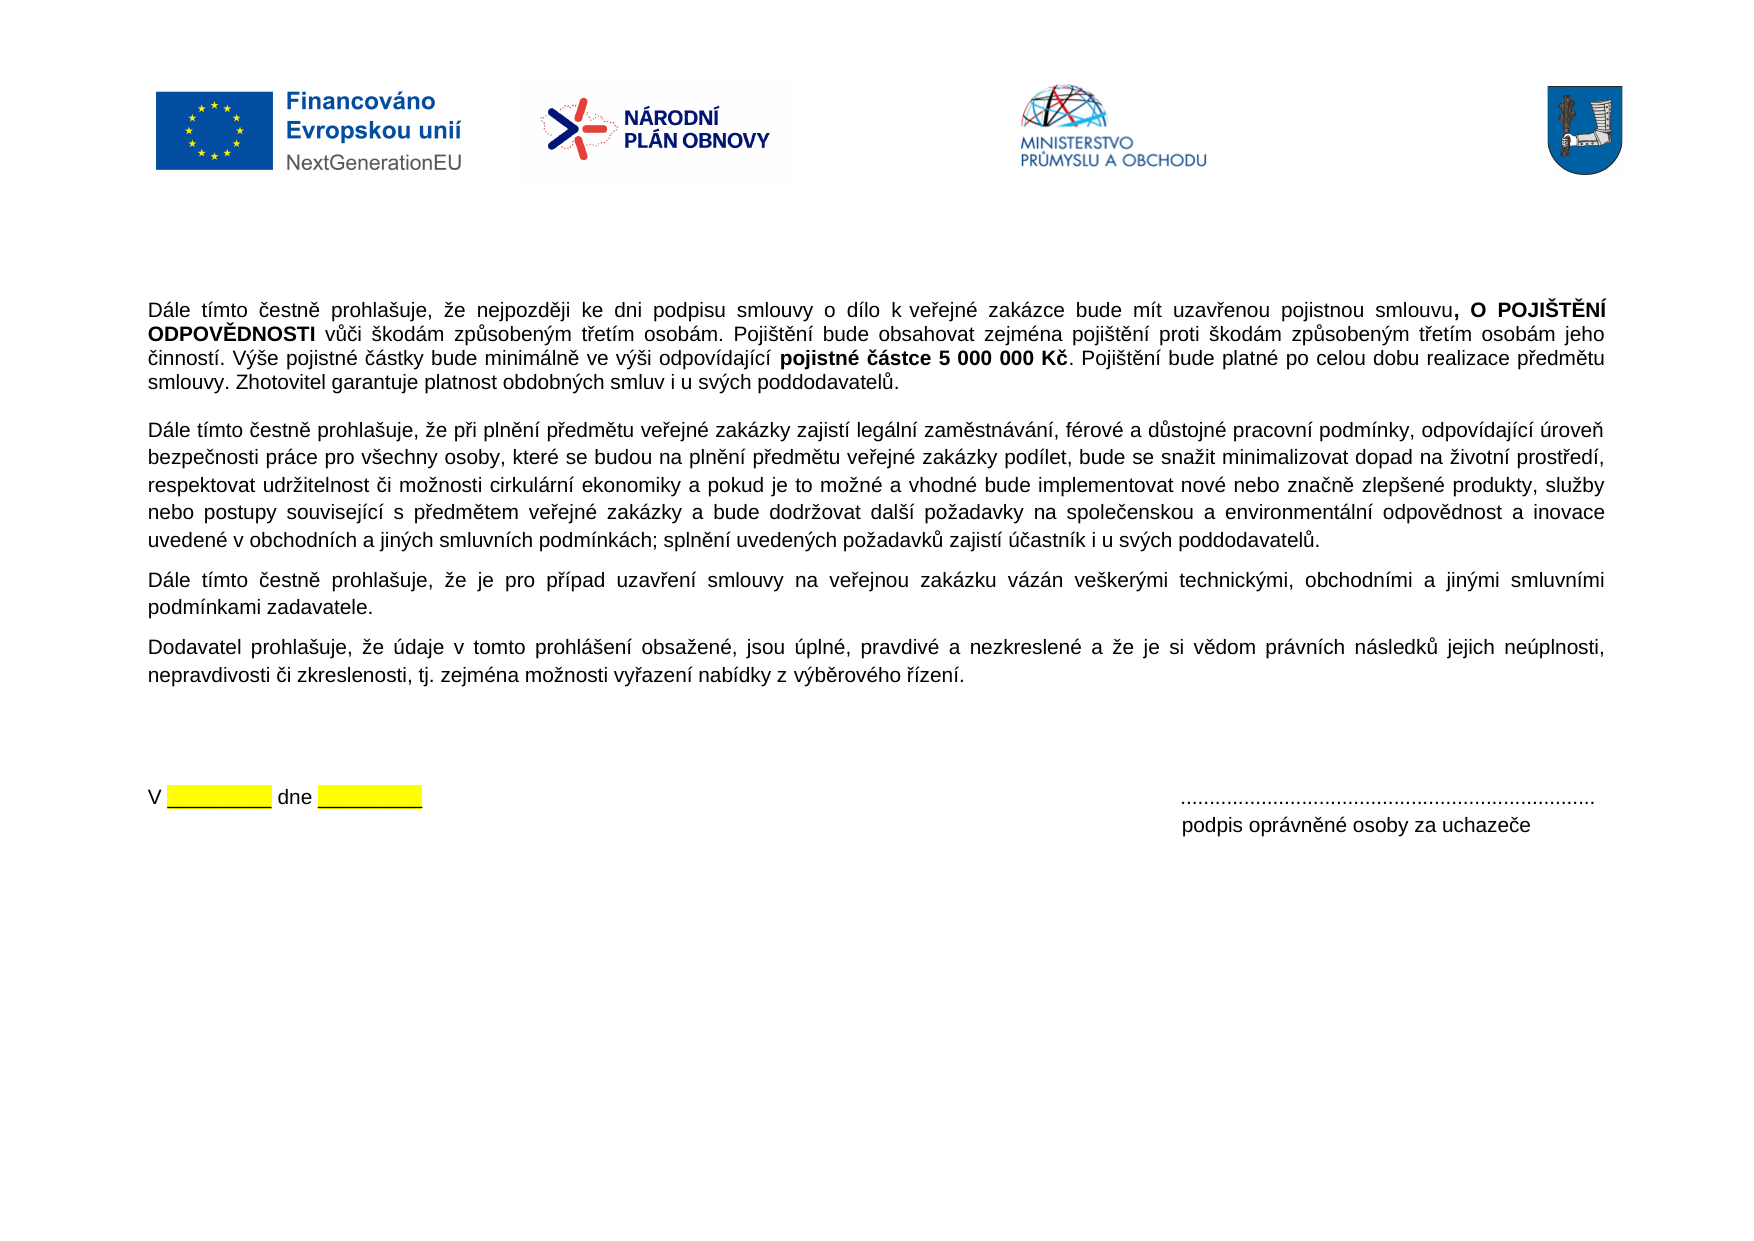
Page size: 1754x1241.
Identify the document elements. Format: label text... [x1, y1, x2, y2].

picture [1547, 86, 1623, 175]
text Dále tímto čestně prohlašuje, že při plnění předmětu veřejné zakázky zajistí legální zaměstnávání, férové a důstojné pracovní podmínky, odpovídající úroveň bezpečnosti práce pro všechny osoby, které se budou na plnění předmětu veřejné zakázky podílet, bude se snažit minimalizovat dopad na životní prostředí, respektovat udržitelnost či možnosti cirkulární ekonomiky a pokud je to možné a vhodné bude implementovat nové nebo značně zlepšené produkty, služby nebo postupy související s předmětem veřejné zakázky a bude dodržovat další požadavky na společenskou a environmentální odpovědnost a inovace uvedené v obchodních a jiných smluvních podmínkách; splnění uvedených požadavků zajistí účastník i u svých poddodavatelů. [148, 418, 1606, 552]
picture [1009, 73, 1218, 178]
picture [519, 75, 794, 184]
text Dále tímto čestně prohlašuje, že nejpozději ke dni podpisu smlouvy o dílo k veřejné zakázce bude mít uzavřenou pojistnou smlouvu, O POJIŠTĚNÍ ODPOVĚDNOSTI vůči škodám způsobeným třetím osobám. Pojištění bude obsahovat zejména pojištění proti škodám způsobeným třetím osobám jeho činností. Výše pojistné částky bude minimálně ve výši odpovídající pojistné částce 5 000 000 Kč. Pojištění bude platné po celou dobu realizace předmětu smlouvy. Zhotovitel garantuje platnost obdobných smluv i u svých poddodavatelů. [148, 298, 1606, 394]
text podpis oprávněné osoby za uchazeče [1033, 813, 1606, 837]
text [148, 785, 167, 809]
text Dodavatel prohlašuje, že údaje v tomto prohlášení obsažené, jsou úplné, pravdivé a nezkreslené a že je si vědom právních následků jejich neúplnosti, nepravdivosti či zkreslenosti, tj. zejména možnosti vyřazení nabídky z výběrového řízení. [148, 635, 1606, 687]
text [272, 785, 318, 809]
text V _________ dne _________ ........................................................................ [422, 785, 1606, 809]
text Dále tímto čestně prohlašuje, že je pro případ uzavření smlouvy na veřejnou zakázku vázán veškerými technickými, obchodními a jinými smluvními podmínkami zadavatele. [148, 568, 1606, 619]
picture [147, 79, 479, 177]
